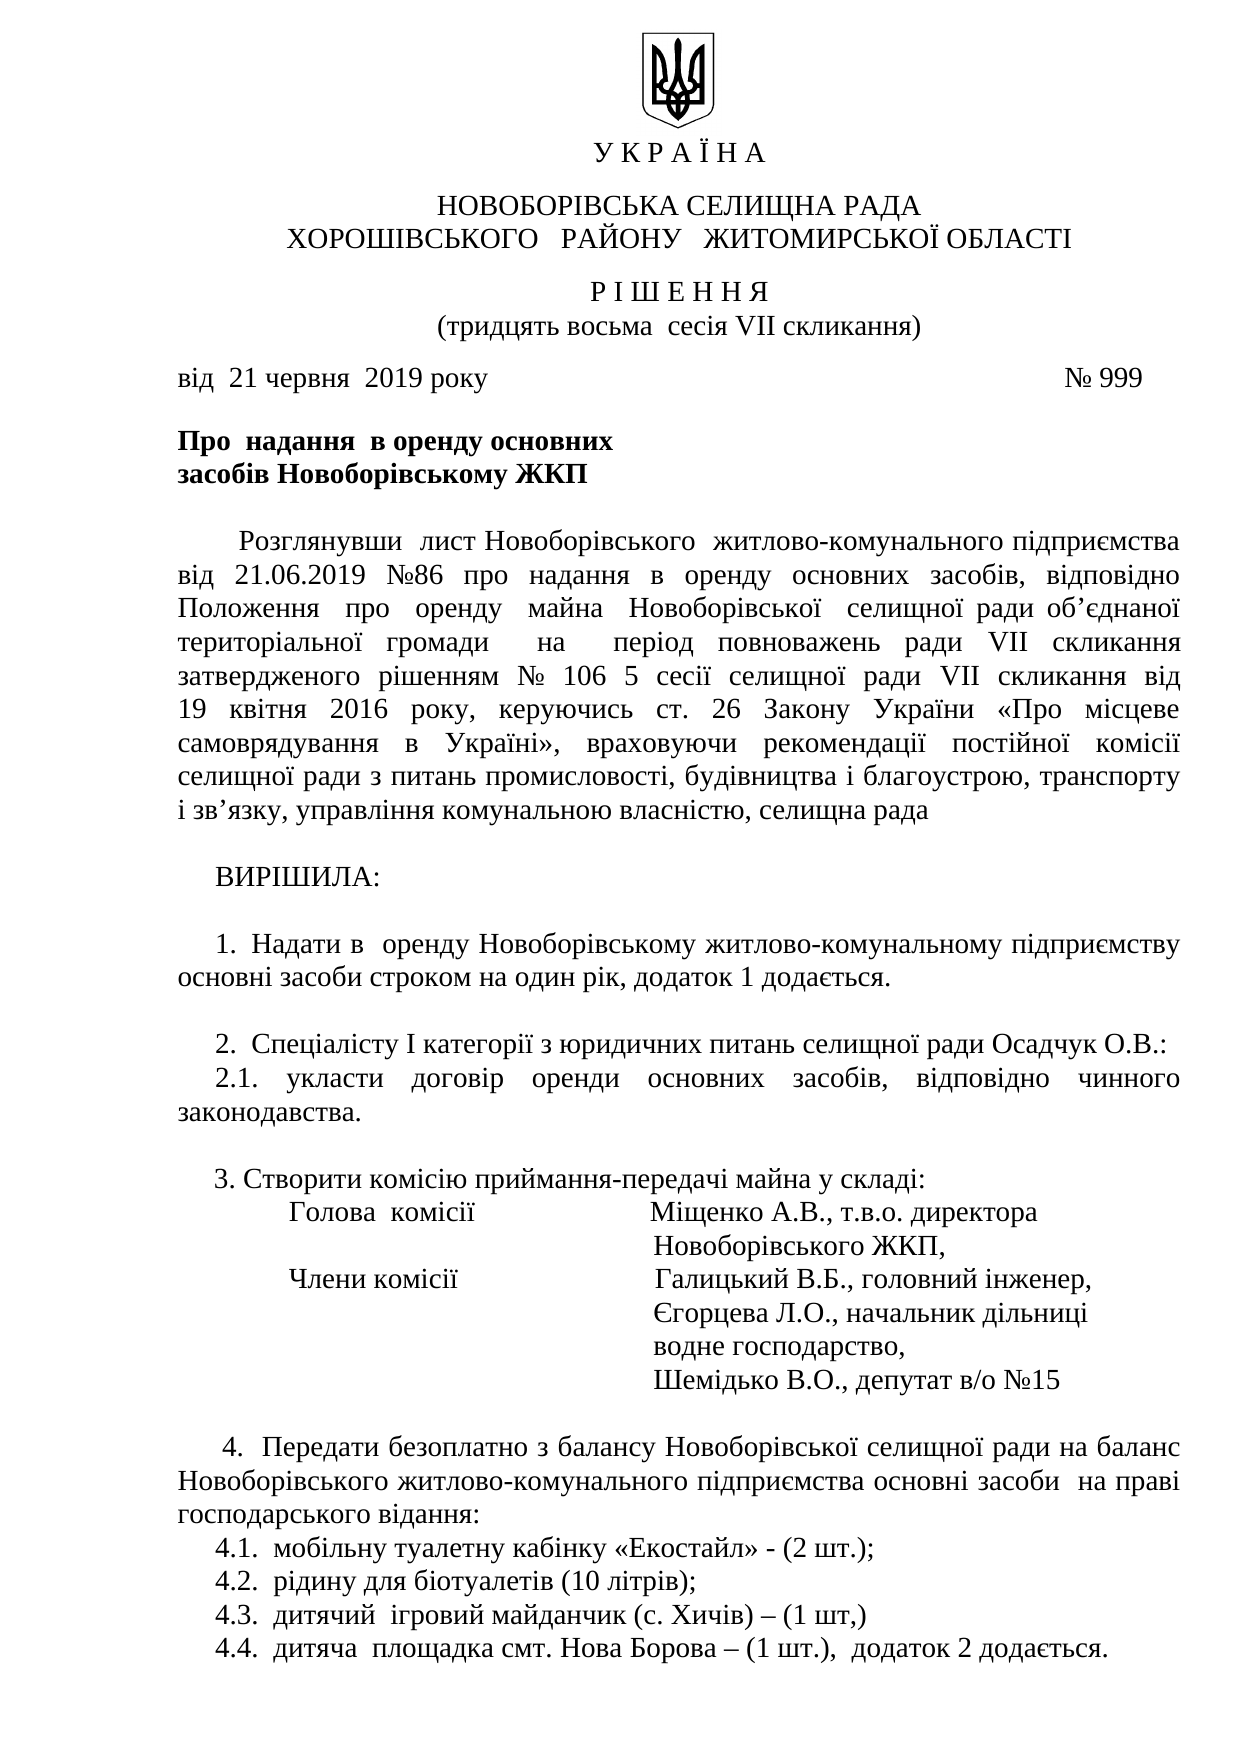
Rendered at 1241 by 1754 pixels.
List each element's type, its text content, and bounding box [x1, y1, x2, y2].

text (тридцять восьма сесія VІI скликання) [177, 308, 1181, 341]
text НОВОБОРІВСЬКА СЕЛИЩНА РАДА [177, 188, 1181, 222]
text Шемідько В.О., депутат в/о №15 [288, 1362, 1181, 1396]
text від 21 червня 2019 року № 999 [177, 361, 1181, 394]
text 2. Спеціалісту І категорії з юридичних питань селищної ради Осадчук О.В.: [177, 1027, 1181, 1060]
text 4.1. мобільну туалетну кабінку «Екостайл» - (2 шт.); [177, 1530, 1181, 1563]
text ХОРОШІВСЬКОГО РАЙОНУ ЖИТОМИРСЬКОЇ ОБЛАСТІ [177, 222, 1181, 255]
text Єгорцева Л.О., начальник дільниці [288, 1295, 1181, 1328]
text У К Р А Ї Н А [177, 135, 1181, 169]
text засобів Новоборівському ЖКП [177, 456, 1181, 490]
text 3. Створити комісію приймання-передачі майна у складі: [177, 1161, 1181, 1194]
text 4.2. рідину для біотуалетів (10 літрів); [177, 1563, 1181, 1597]
text Новоборівського ЖКП, [288, 1228, 1181, 1261]
text Розглянувши лист Новоборівського житлово-комунального підприємства від 21.06.2019 №86 про надання в оренду основних засобів, відповідно Положення про оренду майна Новоборівської селищної ради об’єднаної територіальної громади на період повноважень ради VII скликання затвердженого рішенням № 106 5 сесії селищної ради VII скликання від 19 квітня 2016 року, керуючись ст. 26 Закону України «Про місцеве самоврядування в Україні», враховуючи рекомендації постійної комісії селищної ради з питань промисловості, будівництва і благоустрою, транспорту і зв’язку, управління комунальною власністю, селищна рада [177, 523, 1181, 825]
text Р І Ш Е Н Н Я [177, 274, 1181, 308]
text 2.1. укласти договір оренди основних засобів, відповідно чинного законодавства. [177, 1060, 1181, 1127]
text 4. Передати безоплатно з балансу Новоборівської селищної ради на баланс Новоборівського житлово-комунального підприємства основні засоби на праві господарського відання: [177, 1429, 1181, 1530]
text 4.3. дитячий ігровий майданчик (с. Хичів) – (1 шт,) [177, 1597, 1181, 1630]
text Про надання в оренду основних [177, 423, 1181, 456]
picture [635, 29, 722, 136]
text 4.4. дитяча площадка смт. Нова Борова – (1 шт.), додаток 2 додається. [177, 1630, 1181, 1664]
text ВИРІШИЛА: [177, 859, 1181, 892]
list Надати в оренду Новоборівському житлово-комунальному підприємству основні засоби строком на один рік, додаток 1 додається. [177, 926, 1181, 993]
text Члени комісії Галицький В.Б., головний інженер, [288, 1261, 1181, 1295]
text Голова комісії Міщенко А.В., т.в.о. директора [288, 1194, 1181, 1228]
text водне господарство, [288, 1328, 1181, 1362]
